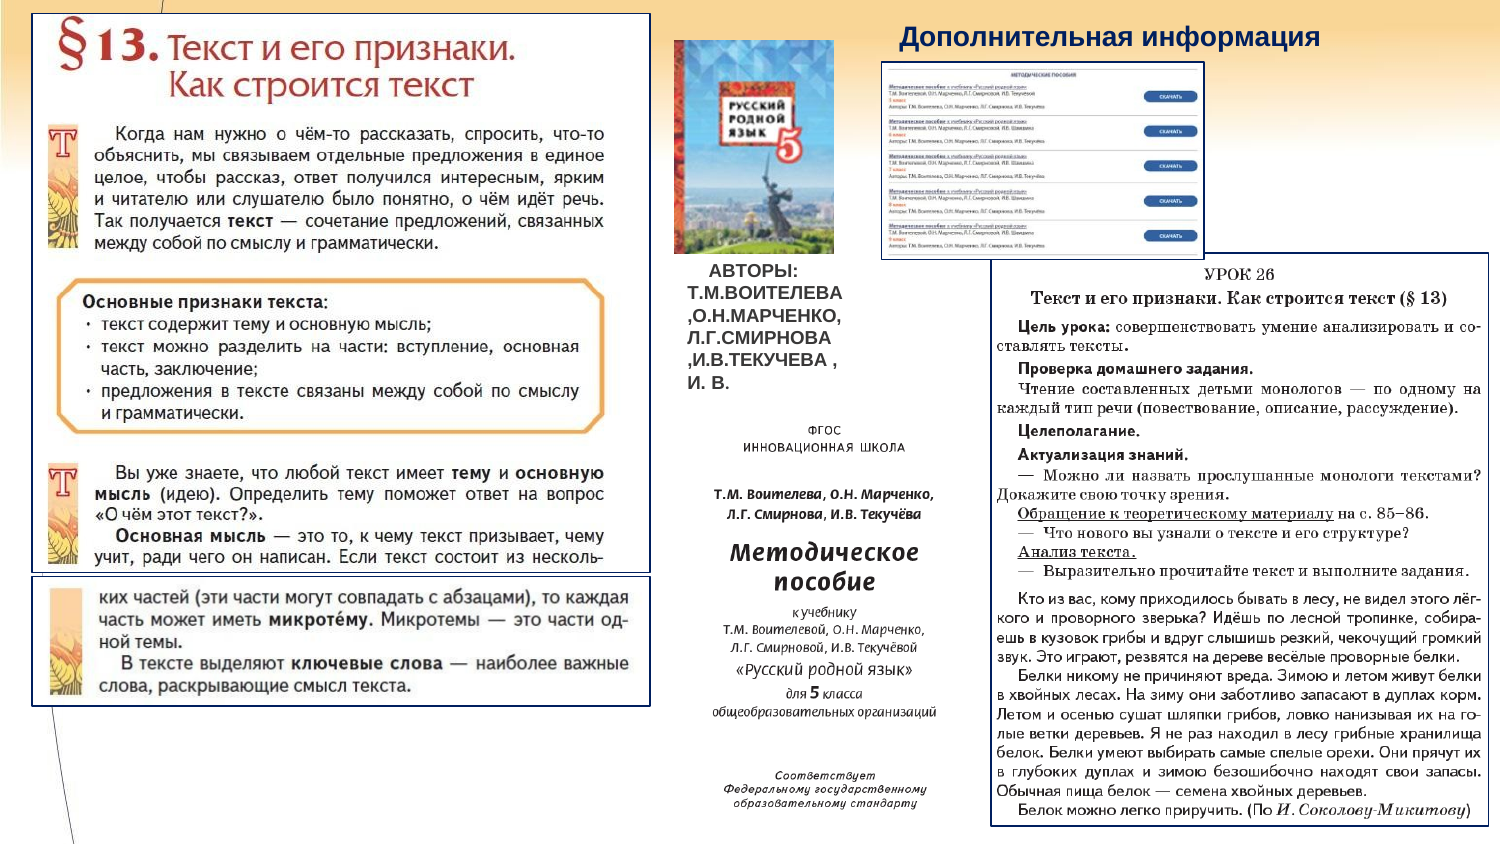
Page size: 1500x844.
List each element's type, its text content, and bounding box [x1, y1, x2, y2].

picture [0, 0, 1500, 844]
picture [882, 63, 1203, 259]
picture [1205, 254, 1488, 259]
text ,И.В.ТЕКУЧЕВА , И. В. ШАМШИН [687, 349, 839, 394]
text АВТОРЫ: [708, 259, 1500, 281]
text Дополнительная информация [899, 20, 1500, 52]
text ,О.Н.МАРЧЕНКО, Л.Г.СМИРНОВА [687, 304, 844, 348]
picture [992, 303, 1488, 825]
text Т.М.ВОИТЕЛЕВА [687, 282, 1500, 303]
